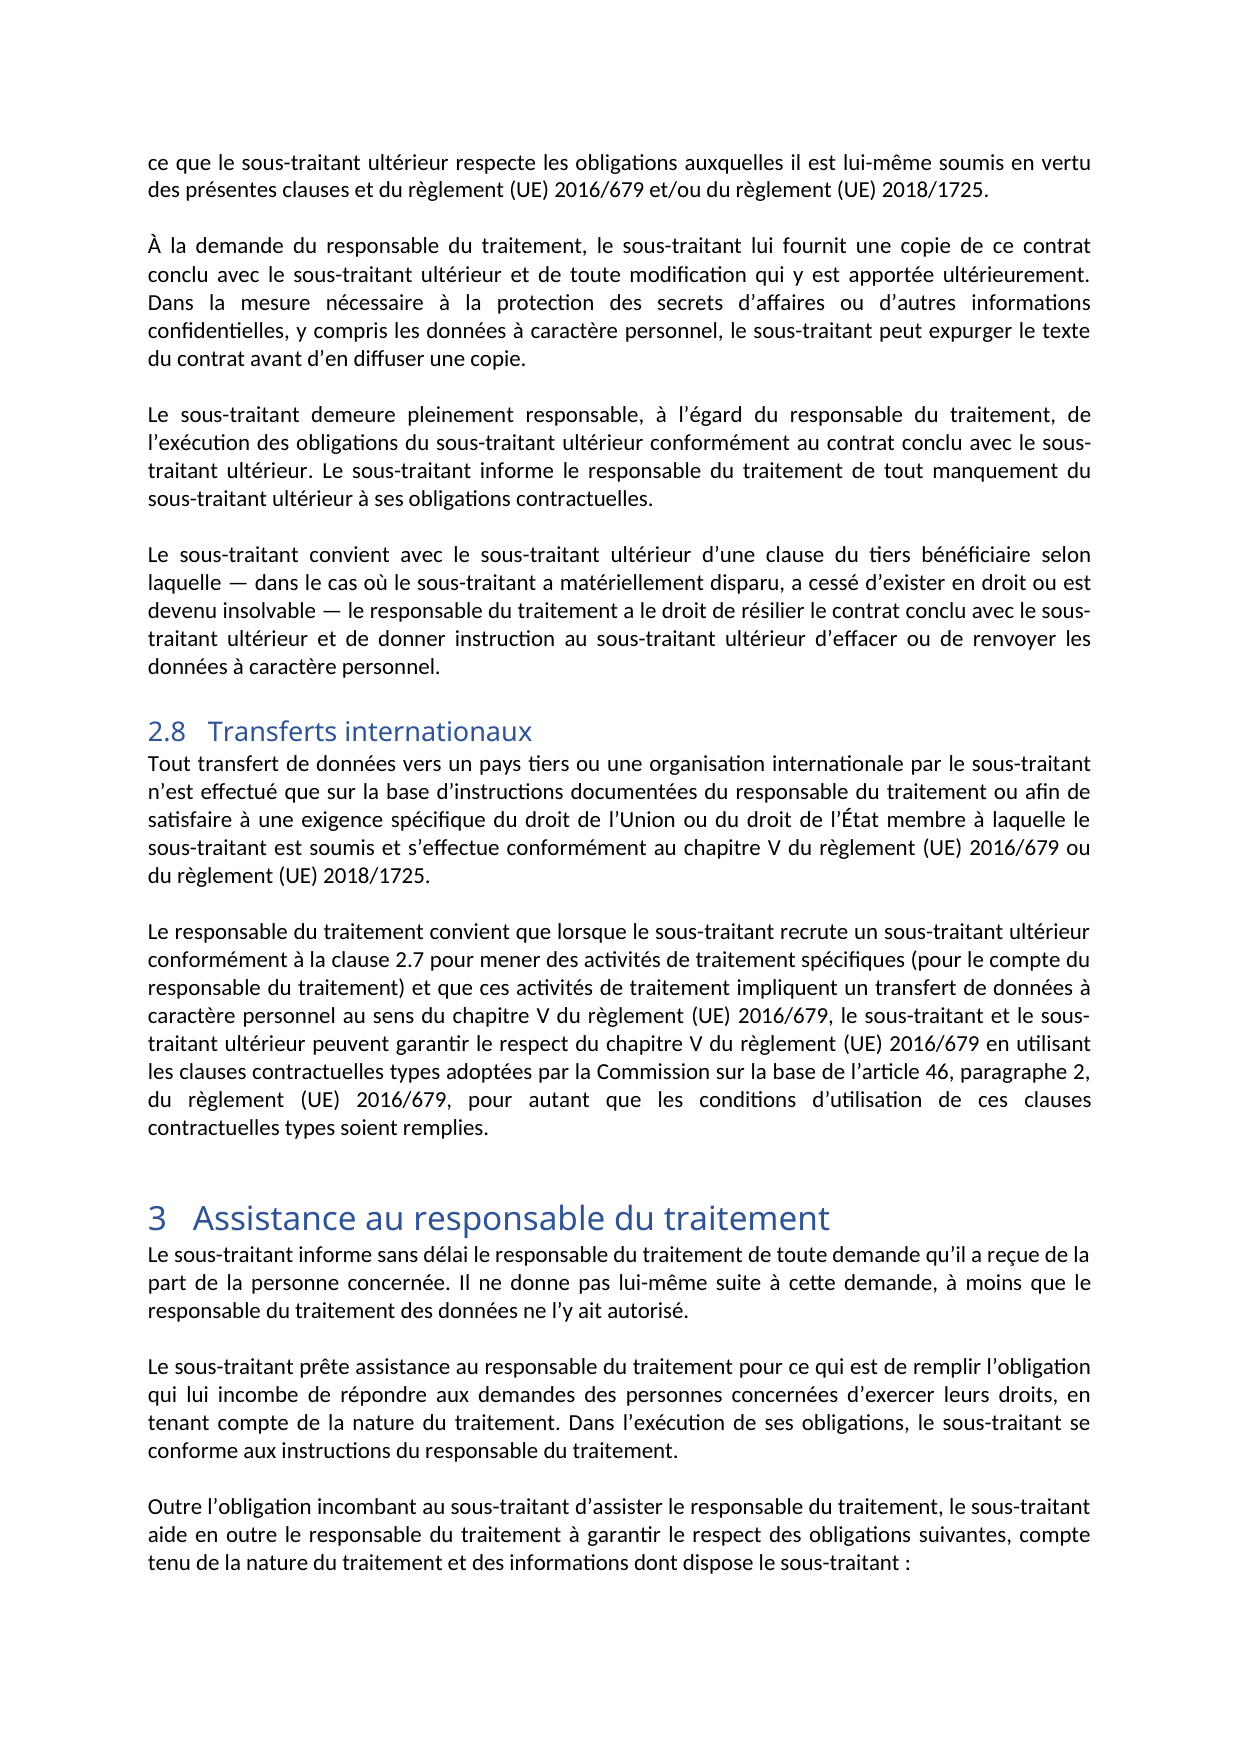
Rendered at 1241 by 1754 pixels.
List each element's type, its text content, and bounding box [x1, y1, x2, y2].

text À la demande du responsable du traitement, le sous-traitant lui fournit une copie de ce contrat conclu avec le sous-traitant ultérieur et de toute modification qui y est apportée ultérieurement. Dans la mesure nécessaire à la protection des secrets d’affaires ou d’autres informations confidentielles, y compris les données à caractère personnel, le sous-traitant peut expurger le texte du contrat avant d’en diffuser une copie. [148, 232, 1093, 372]
text Le sous-traitant demeure pleinement responsable, à l’égard du responsable du traitement, de l’exécution des obligations du sous-traitant ultérieur conformément au contrat conclu avec le sous-traitant ultérieur. Le sous-traitant informe le responsable du traitement de tout manquement du sous-traitant ultérieur à ses obligations contractuelles. [148, 400, 1093, 512]
subtitle Assistance au responsable du traitement [148, 1194, 1093, 1240]
text Le sous-traitant prête assistance au responsable du traitement pour ce qui est de remplir l’obligation qui lui incombe de répondre aux demandes des personnes concernées d’exercer leurs droits, en tenant compte de la nature du traitement. Dans l’exécution de ses obligations, le sous-traitant se conforme aux instructions du responsable du traitement. [148, 1352, 1093, 1464]
text Le sous-traitant convient avec le sous-traitant ultérieur d’une clause du tiers bénéficiaire selon laquelle — dans le cas où le sous-traitant a matériellement disparu, a cessé d’exister en droit ou est devenu insolvable — le responsable du traitement a le droit de résilier le contrat conclu avec le sous-traitant ultérieur et de donner instruction au sous-traitant ultérieur d’effacer ou de renvoyer les données à caractère personnel. [148, 540, 1093, 680]
text Tout transfert de données vers un pays tiers ou une organisation internationale par le sous-traitant n’est effectué que sur la base d’instructions documentées du responsable du traitement ou afin de satisfaire à une exigence spécifique du droit de l’Union ou du droit de l’État membre à laquelle le sous-traitant est soumis et s’effectue conformément au chapitre V du règlement (UE) 2016/679 ou du règlement (UE) 2018/1725. [148, 749, 1093, 889]
text Le sous-traitant informe sans délai le responsable du traitement de toute demande qu’il a reçue de la part de la personne concernée. Il ne donne pas lui-même suite à cette demande, à moins que le responsable du traitement des données ne l’y ait autorisé. [148, 1240, 1093, 1324]
subtitle Transferts internationaux [148, 712, 1093, 749]
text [148, 148, 1093, 204]
text Outre l’obligation incombant au sous-traitant d’assister le responsable du traitement, le sous-traitant aide en outre le responsable du traitement à garantir le respect des obligations suivantes, compte tenu de la nature du traitement et des informations dont dispose le sous-traitant : [148, 1492, 1093, 1576]
text Le responsable du traitement convient que lorsque le sous-traitant recrute un sous-traitant ultérieur conformément à la clause 2.7 pour mener des activités de traitement spécifiques (pour le compte du responsable du traitement) et que ces activités de traitement impliquent un transfert de données à caractère personnel au sens du chapitre V du règlement (UE) 2016/679, le sous-traitant et le sous-traitant ultérieur peuvent garantir le respect du chapitre V du règlement (UE) 2016/679 en utilisant les clauses contractuelles types adoptées par la Commission sur la base de l’article 46, paragraphe 2, du règlement (UE) 2016/679, pour autant que les conditions d’utilisation de ces clauses contractuelles types soient remplies. [148, 917, 1093, 1141]
